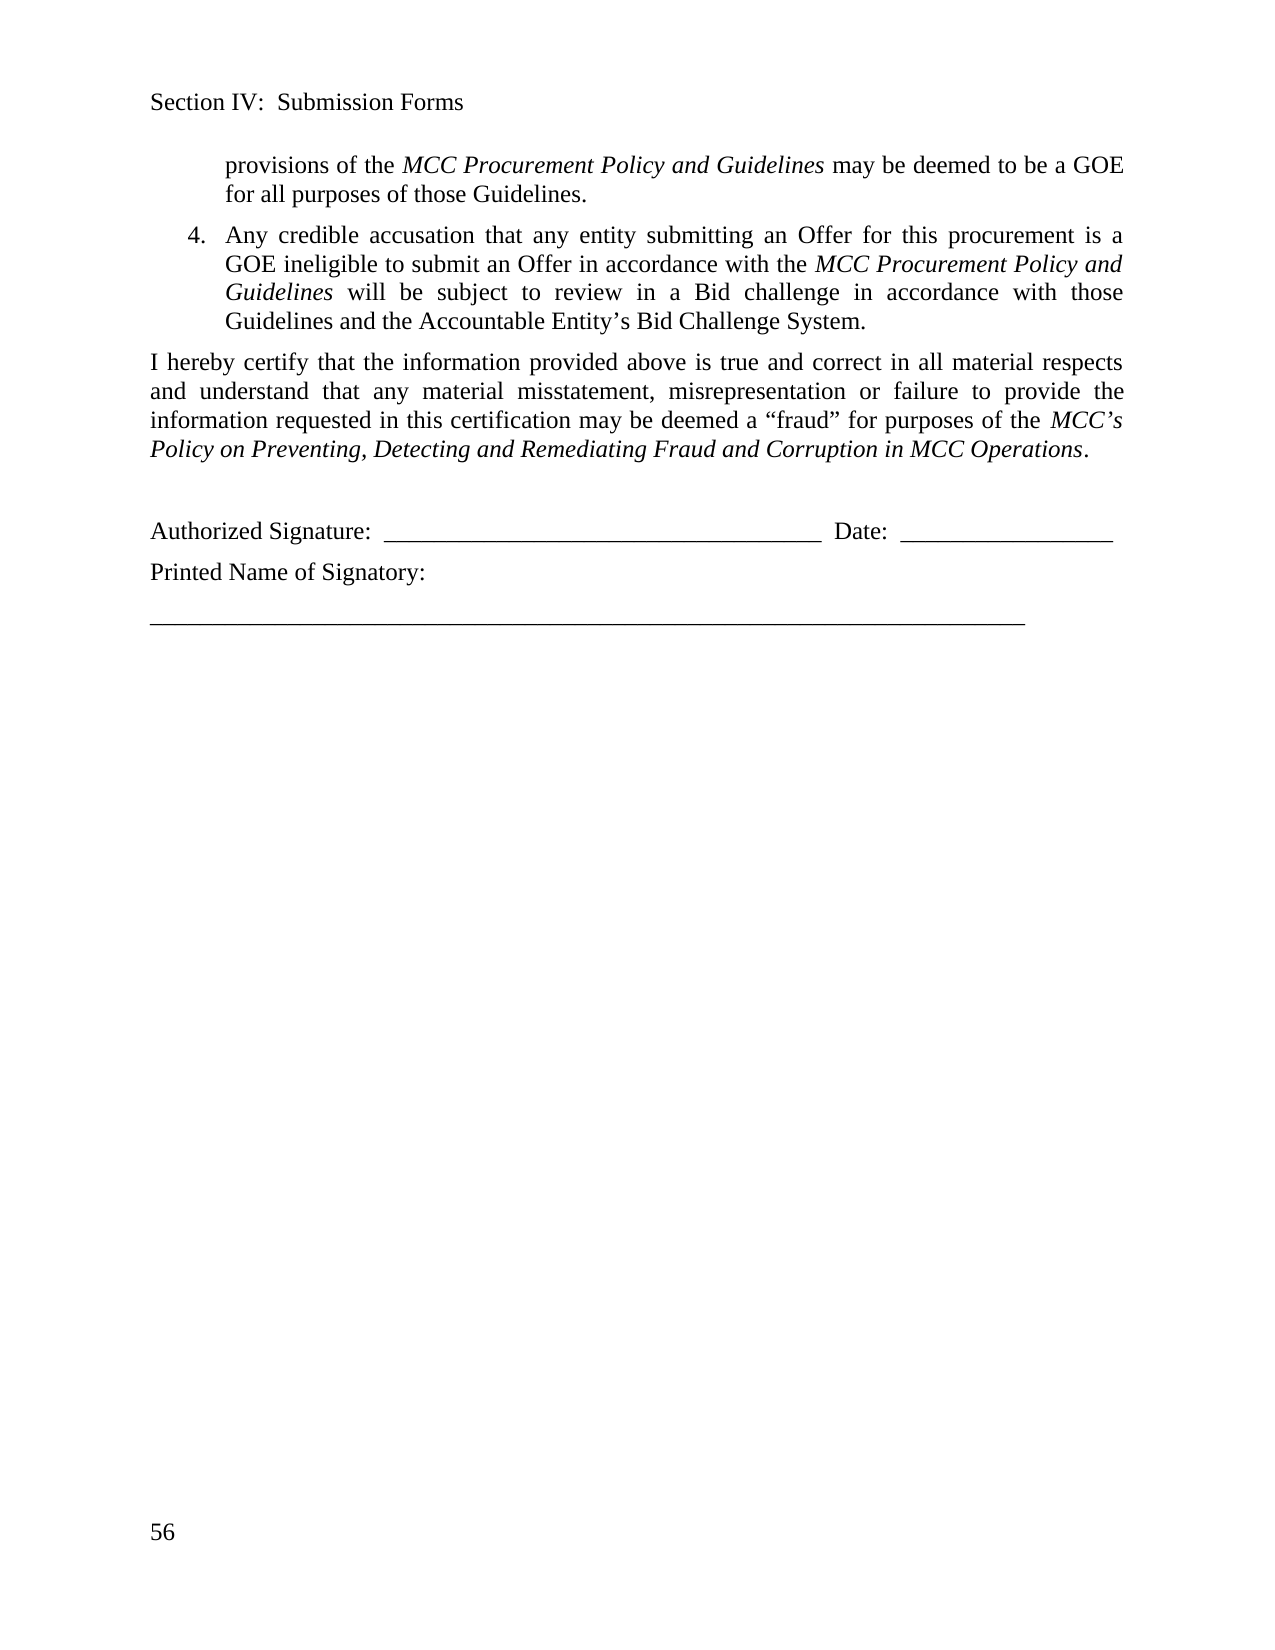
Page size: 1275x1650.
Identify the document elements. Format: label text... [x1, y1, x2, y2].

text ______________________________________________________________________ [150, 599, 1125, 627]
text Printed Name of Signatory: [150, 557, 1125, 586]
list Any credible accusation that any entity submitting an Offer for this procurement is a GOE ineligible to submit an Offer in accordance with the MCC Procurement Policy and Guidelines will be subject to review in a Bid challenge in accordance with those Guidelines and the Accountable Entity’s Bid Challenge System. [187, 220, 1125, 335]
text Authorized Signature: ___________________________________ Date: _________________ [150, 516, 1125, 545]
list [187, 150, 1125, 207]
text I hereby certify that the information provided above is true and correct in all material respects and understand that any material misstatement, misrepresentation or failure to provide the information requested in this certification may be deemed a “fraud” for purposes of the MCC’s Policy on Preventing, Detecting and Remediating Fraud and Corruption in MCC Operations. [150, 347, 1125, 462]
